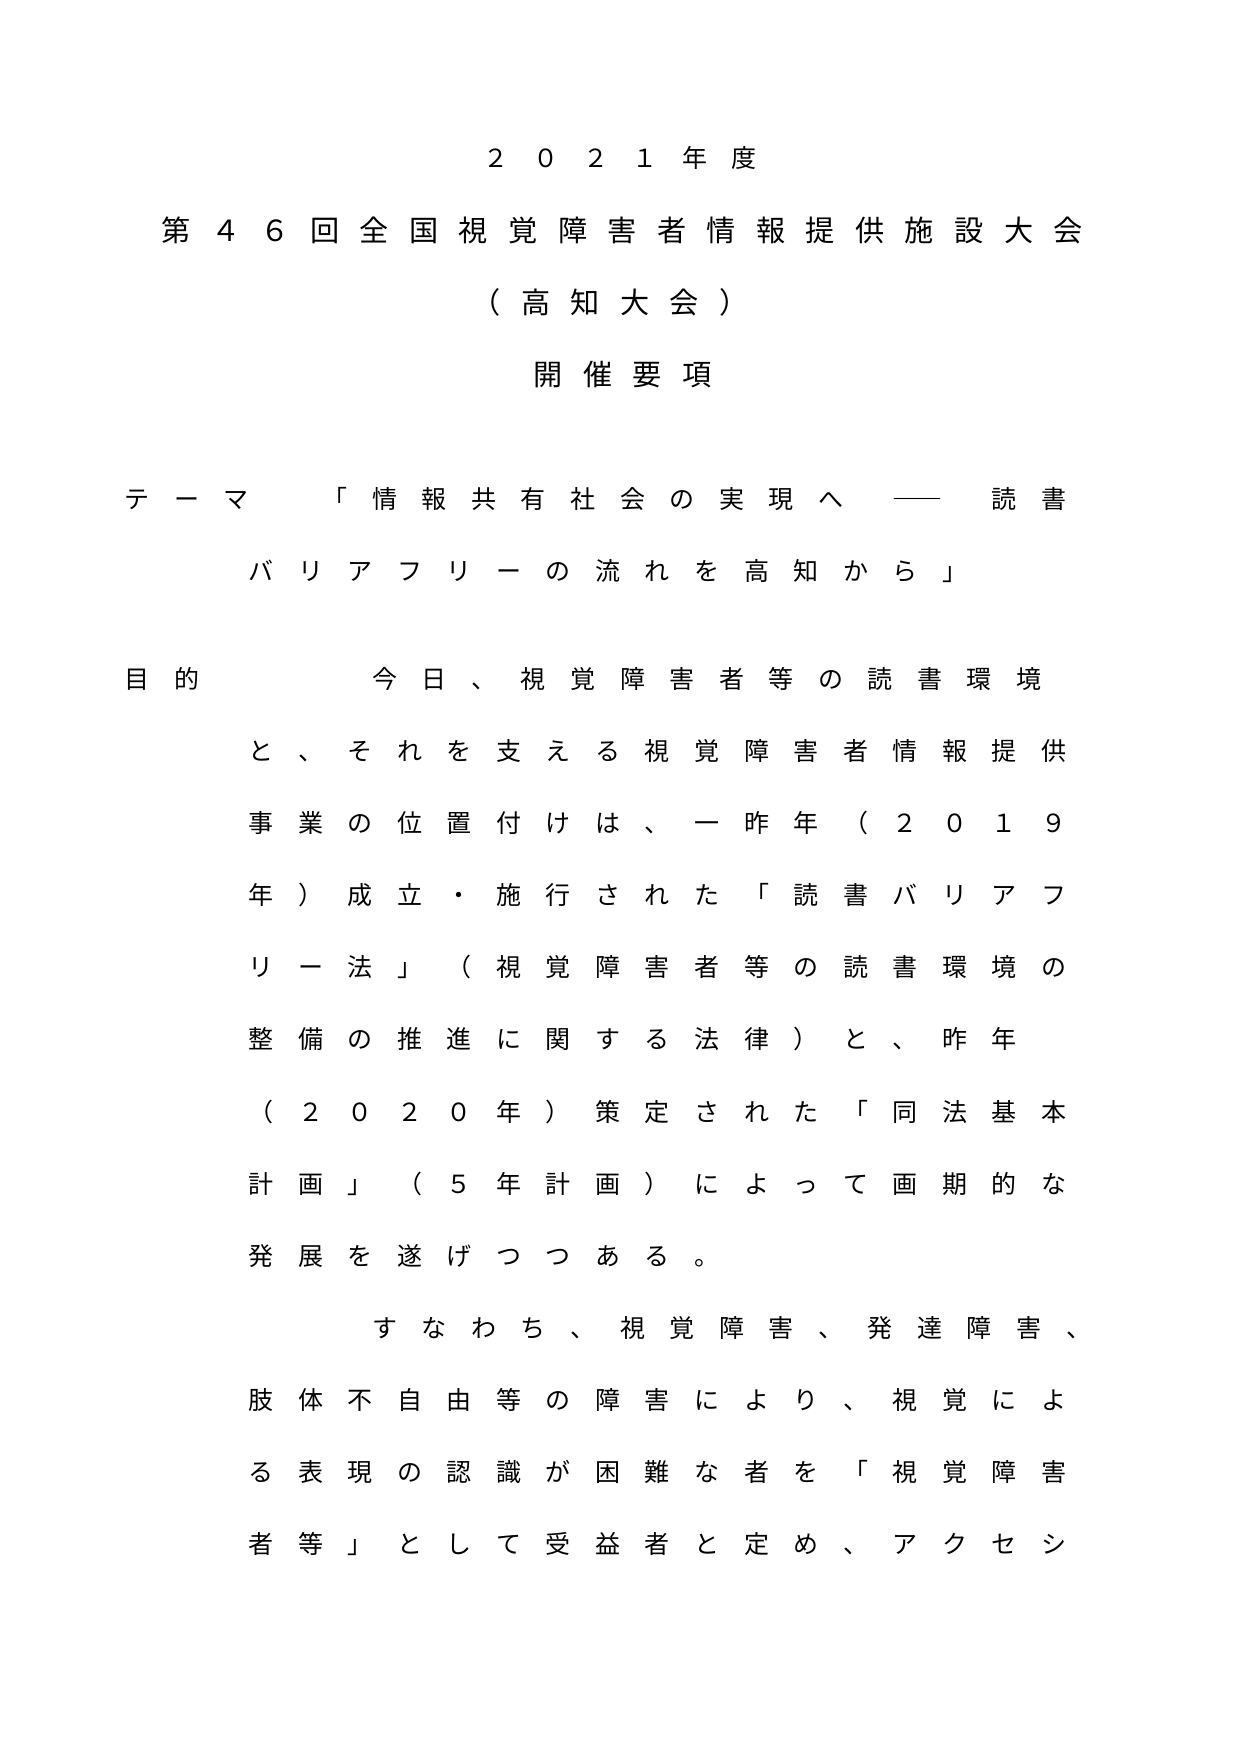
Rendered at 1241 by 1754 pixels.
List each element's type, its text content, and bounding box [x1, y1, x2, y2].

text テーマ 「情報共有社会の実現へ ―― 読書バリアフリーの流れを高知から」 [124, 461, 1116, 606]
text 目的 今日、視覚障害者等の読書環境と、それを支える視覚障害者情報提供事業の位置付けは、一昨年（２０１９年）成立・施行された「読書バリアフリー法」（視覚障害者等の読書環境の整備の推進に関する法律）と、昨年（２０２０年）策定された「同法基本計画」（５年計画）によって画期的な発展を遂げつつある。 [124, 642, 1116, 1290]
text ２０２１年度 [124, 120, 1116, 192]
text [124, 1290, 1116, 1579]
text 第４６回全国視覚障害者情報提供施設大会（高知大会） [124, 192, 1116, 336]
text 開催要項 [124, 336, 1116, 408]
